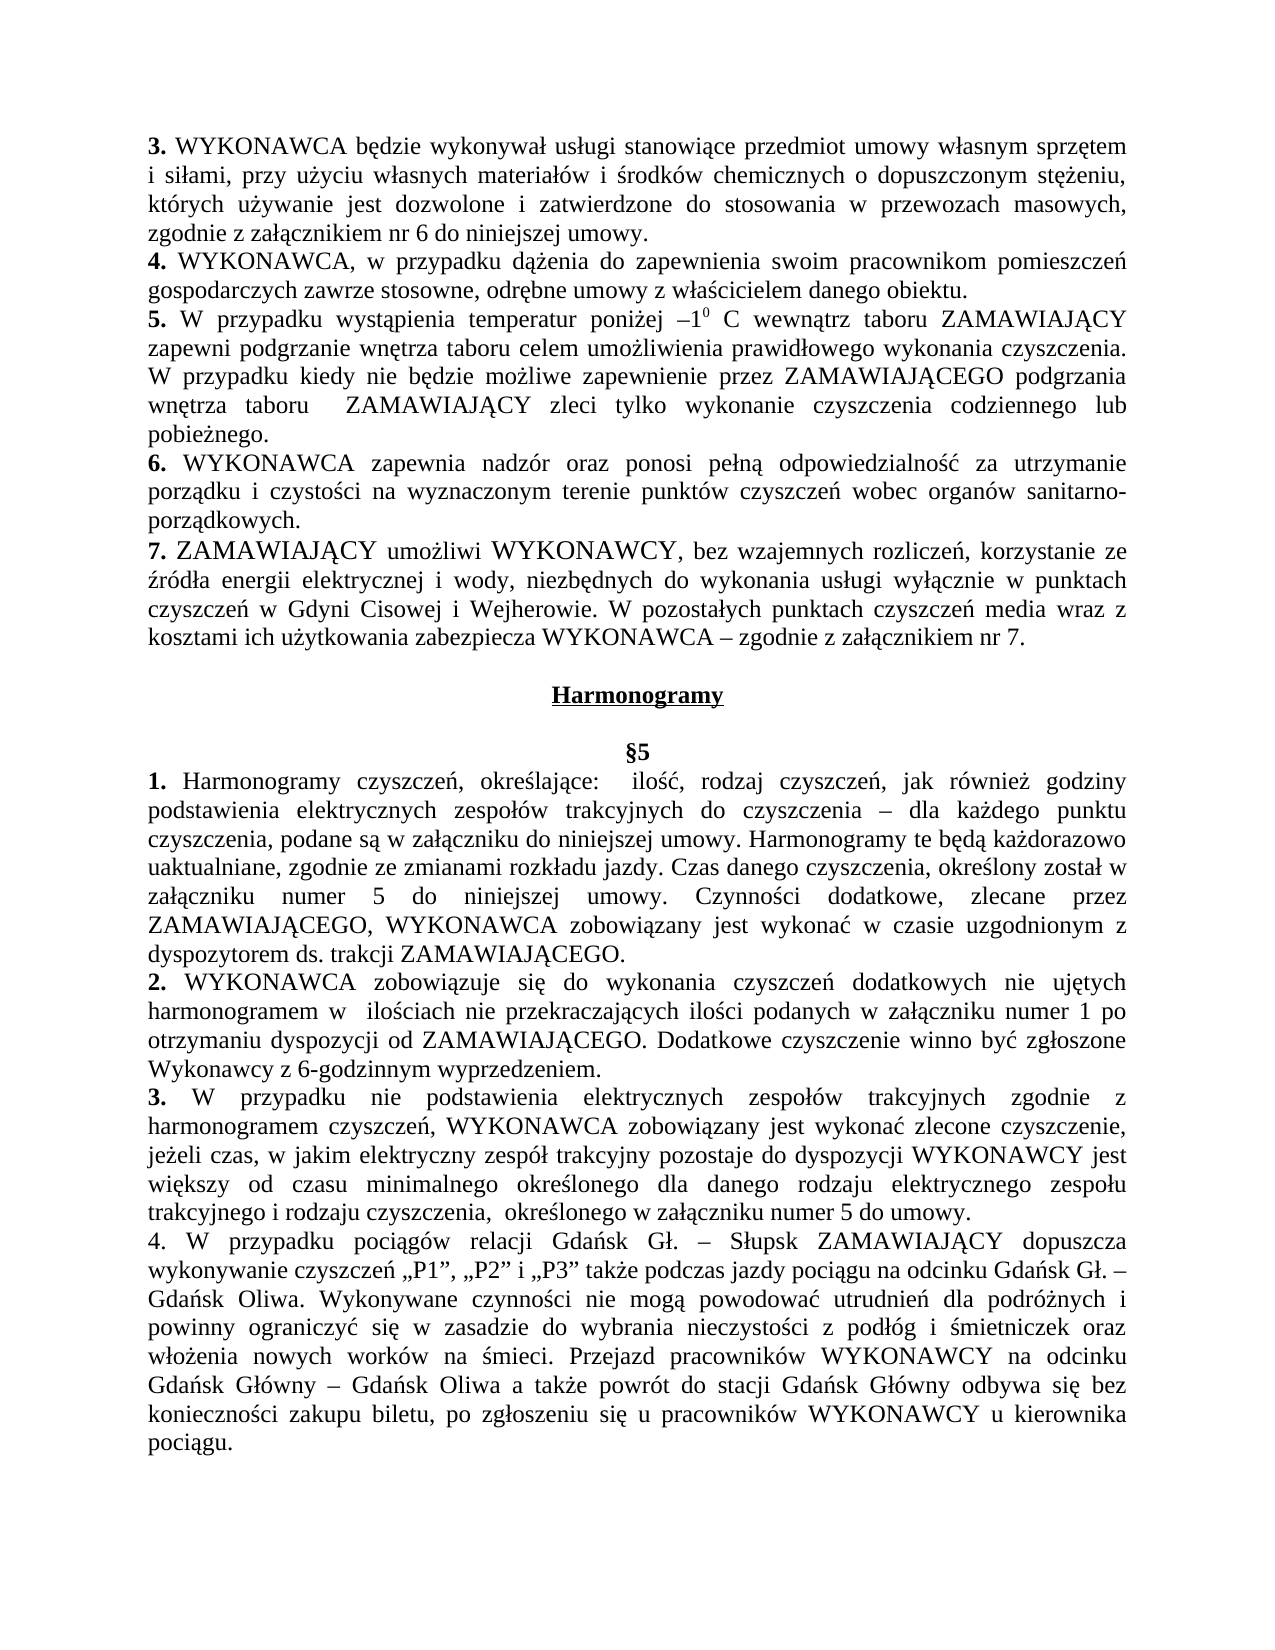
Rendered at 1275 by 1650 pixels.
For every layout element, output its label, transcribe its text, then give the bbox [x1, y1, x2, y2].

text 4. WYKONAWCA, w przypadku dążenia do zapewnienia swoim pracownikom pomieszczeń gospodarczych zawrze stosowne, odrębne umowy z właścicielem danego obiektu. [148, 246, 1127, 304]
text 3. W przypadku nie podstawienia elektrycznych zespołów trakcyjnych zgodnie z harmonogramem czyszczeń, WYKONAWCA zobowiązany jest wykonać zlecone czyszczenie, jeżeli czas, w jakim elektryczny zespół trakcyjny pozostaje do dyspozycji WYKONAWCY jest większy od czasu minimalnego określonego dla danego rodzaju elektrycznego zespołu trakcyjnego i rodzaju czyszczenia, określonego w załączniku numer 5 do umowy. [148, 1082, 1127, 1226]
text §5 [148, 737, 1127, 766]
text 4. W przypadku pociągów relacji Gdańsk Gł. – Słupsk ZAMAWIAJĄCY dopuszcza wykonywanie czyszczeń „P1”, „P2” i „P3” także podczas jazdy pociągu na odcinku Gdańsk Gł. – Gdańsk Oliwa. Wykonywane czynności nie mogą powodować utrudnień dla podróżnych i powinny ograniczyć się w zasadzie do wybrania nieczystości z podłóg i śmietniczek oraz włożenia nowych worków na śmieci. Przejazd pracowników WYKONAWCY na odcinku Gdańsk Główny – Gdańsk Oliwa a także powrót do stacji Gdańsk Główny odbywa się bez konieczności zakupu biletu, po zgłoszeniu się u pracowników WYKONAWCY u kierownika pociągu. [148, 1226, 1127, 1456]
text 7. ZAMAWIAJĄCY umożliwi WYKONAWCY, bez wzajemnych rozliczeń, korzystanie ze źródła energii elektrycznej i wody, niezbędnych do wykonania usługi wyłącznie w punktach czyszczeń w Gdyni Cisowej i Wejherowie. W pozostałych punktach czyszczeń media wraz z kosztami ich użytkowania zabezpiecza WYKONAWCA – zgodnie z załącznikiem nr 7. [148, 534, 1127, 651]
subtitle Harmonogramy [148, 680, 1127, 709]
text 5. W przypadku wystąpienia temperatur poniżej –10 C wewnątrz taboru ZAMAWIAJĄCY zapewni podgrzanie wnętrza taboru celem umożliwienia prawidłowego wykonania czyszczenia. W przypadku kiedy nie będzie możliwe zapewnienie przez ZAMAWIAJĄCEGO podgrzania wnętrza taboru ZAMAWIAJĄCY zleci tylko wykonanie czyszczenia codziennego lub pobieżnego. [148, 304, 1127, 448]
text 6. WYKONAWCA zapewnia nadzór oraz ponosi pełną odpowiedzialność za utrzymanie porządku i czystości na wyznaczonym terenie punktów czyszczeń wobec organów sanitarno-porządkowych. [148, 448, 1127, 534]
text 1. Harmonogramy czyszczeń, określające: ilość, rodzaj czyszczeń, jak również godziny podstawienia elektrycznych zespołów trakcyjnych do czyszczenia – dla każdego punktu czyszczenia, podane są w załączniku do niniejszej umowy. Harmonogramy te będą każdorazowo uaktualniane, zgodnie ze zmianami rozkładu jazdy. Czas danego czyszczenia, określony został w załączniku numer 5 do niniejszej umowy. Czynności dodatkowe, zlecane przez ZAMAWIAJĄCEGO, WYKONAWCA zobowiązany jest wykonać w czasie uzgodnionym z dyspozytorem ds. trakcji ZAMAWIAJĄCEGO. [148, 766, 1127, 967]
text 3. WYKONAWCA będzie wykonywał usługi stanowiące przedmiot umowy własnym sprzętem i siłami, przy użyciu własnych materiałów i środków chemicznych o dopuszczonym stężeniu, których używanie jest dozwolone i zatwierdzone do stosowania w przewozach masowych, zgodnie z załącznikiem nr 6 do niniejszej umowy. [148, 131, 1127, 246]
text 2. WYKONAWCA zobowiązuje się do wykonania czyszczeń dodatkowych nie ujętych harmonogramem w ilościach nie przekraczających ilości podanych w załączniku numer 1 po otrzymaniu dyspozycji od ZAMAWIAJĄCEGO. Dodatkowe czyszczenie winno być zgłoszone Wykonawcy z 6-godzinnym wyprzedzeniem. [148, 967, 1127, 1082]
